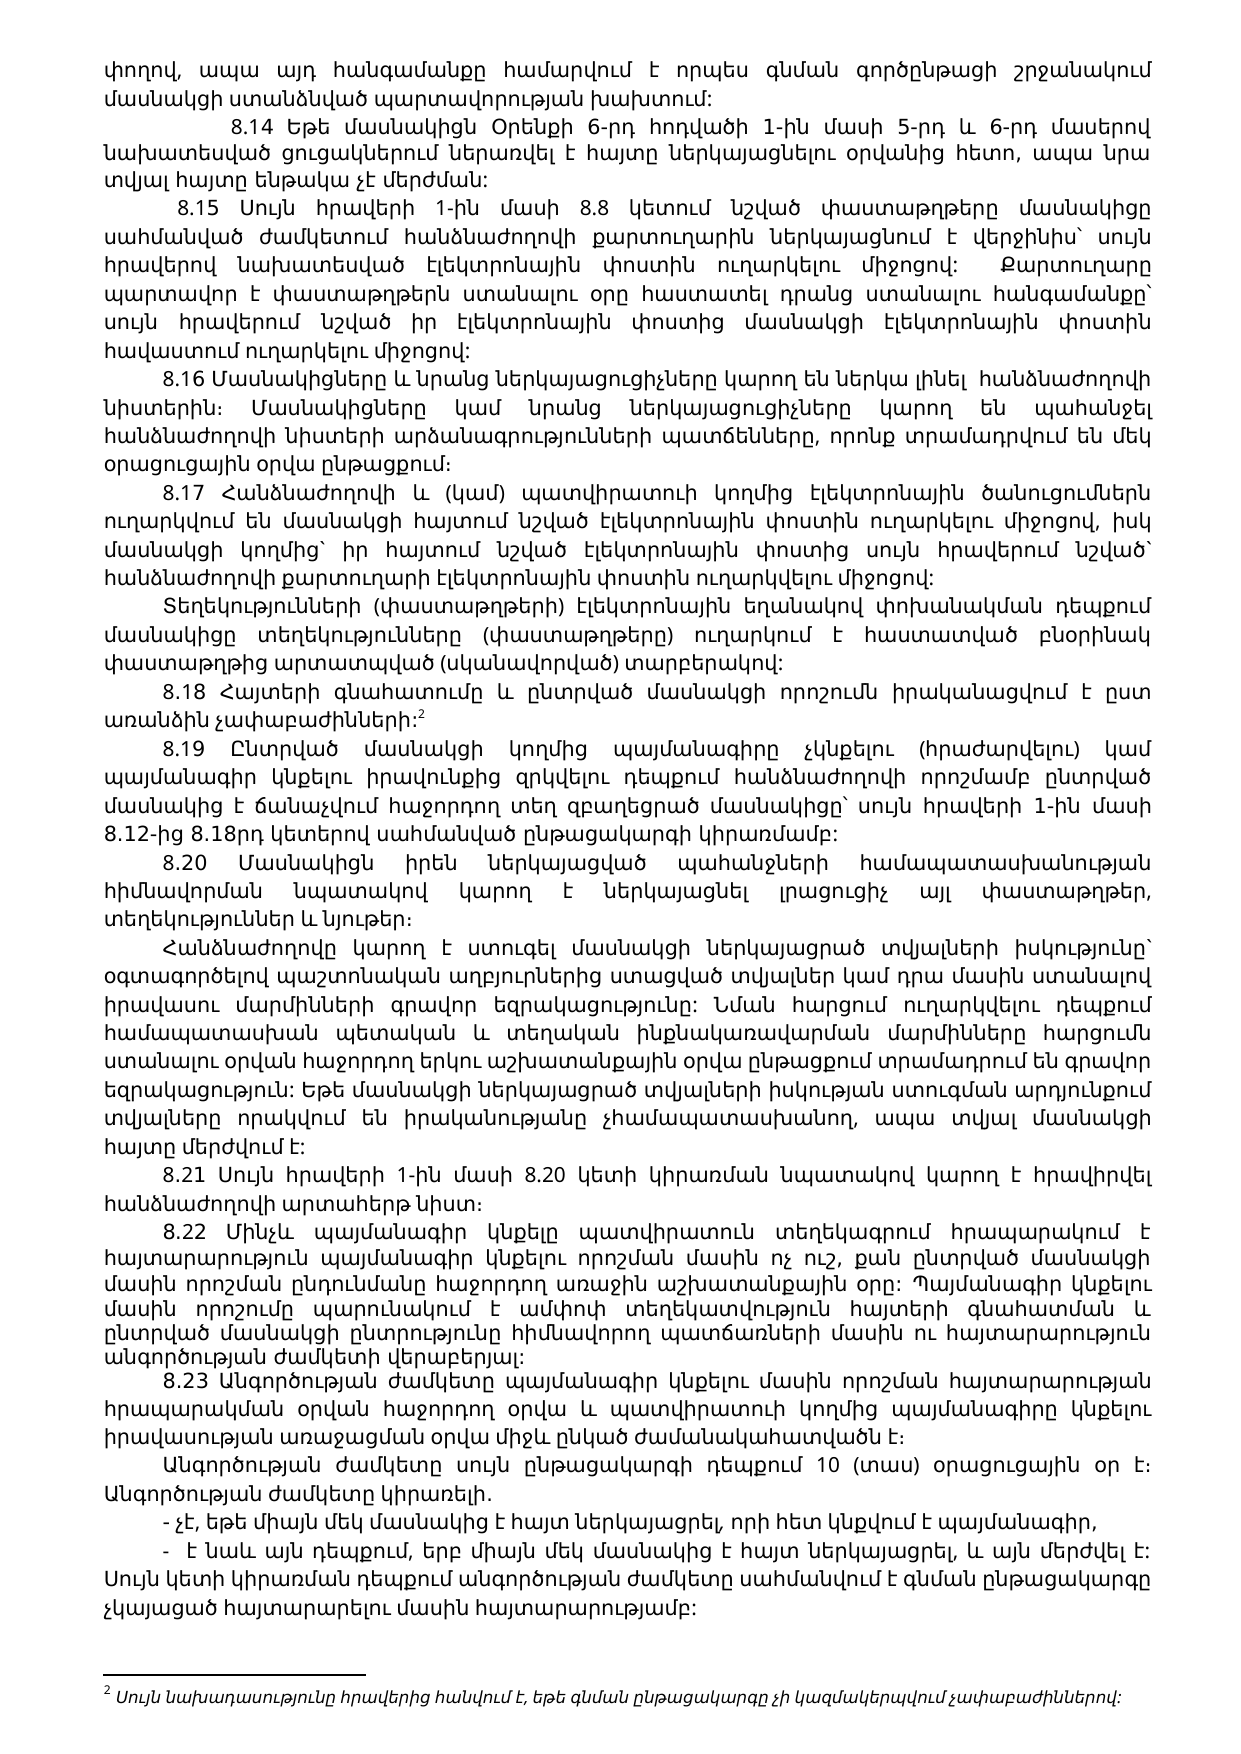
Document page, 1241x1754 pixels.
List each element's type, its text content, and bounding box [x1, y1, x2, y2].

text - է նաև այն դեպքում, երբ միայն մեկ մասնակից է հայտ ներկայացրել, և այն մերժվել է: Սույն կետի կիրառման դեպքում անգործության ժամկետը սահմանվում է գնման ընթացակարգը չկայացած հայտարարելու մասին հայտարարությամբ: [103, 1536, 1152, 1621]
text 8.15 Սույն հրավերի 1-ին մասի 8.8 կետում նշված փաստաթղթերը մասնակիցը սահմանված ժամկետում հանձնաժողովի քարտուղարին ներկայացնում է վերջինիս՝ սույն հրավերով նախատեսված էլեկտրոնային փոստին ուղարկելու միջոցով: Քարտուղարը պարտավոր է փաստաթղթերն ստանալու օրը հաստատել դրանց ստանալու հանգամանքը՝ սույն հրավերում նշված իր էլեկտրոնային փոստից մասնակցի էլեկտրոնային փոստին հավաստում ուղարկելու միջոցով: [103, 193, 1152, 364]
text 8.14 Եթե մասնակիցն Օրենքի 6-րդ հոդվածի 1-ին մասի 5-րդ և 6-րդ մասերով նախատեսված ցուցակներում ներառվել է հայտը ներկայացնելու օրվանից հետո, ապա նրա տվյալ հայտը ենթակա չէ մերժման: [103, 112, 1152, 193]
text Հանձնաժողովը կարող է ստուգել մասնակցի ներկայացրած տվյալների իսկությունը` օգտագործելով պաշտոնական աղբյուրներից ստացված տվյալներ կամ դրա մասին ստանալով իրավասու մարմինների գրավոր եզրակացությունը: Նման հարցում ուղարկվելու դեպքում համապատասխան պետական և տեղական ինքնակառավարման մարմինները հարցումն ստանալու օրվան հաջորդող երկու աշխատանքային օրվա ընթացքում տրամադրում են գրավոր եզրակացություն: Եթե մասնակցի ներկայացրած տվյալների իսկության ստուգման արդյունքում տվյալները որակվում են իրականությանը չհամապատասխանող, ապա տվյալ մասնակցի հայտը մերժվում է: [103, 933, 1152, 1160]
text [103, 56, 1152, 112]
text Անգործության ժամկետը սույն ընթացակարգի դեպքում 10 (տաս) օրացուցային օր է։ Անգործության ժամկետը կիրառելի. [103, 1451, 1152, 1507]
text 8.21 Սույն հրավերի 1-ին մասի 8.20 կետի կիրառման նպատակով կարող է հրավիրվել հանձնաժողովի արտահերթ նիստ։ [103, 1160, 1152, 1217]
text 8.16 Մասնակիցները և նրանց ներկայացուցիչները կարող են ներկա լինել հանձնաժողովի նիստերին։ Մասնակիցները կամ նրանց ներկայացուցիչները կարող են պահանջել հանձնաժողովի նիստերի արձանագրությունների պատճենները, որոնք տրամադրվում են մեկ օրացուցային օրվա ընթացքում։ [103, 364, 1152, 478]
text 8.18 Հայտերի գնահատումը և ընտրված մասնակցի որոշումն իրականացվում է ըստ առանձին չափաբաժինների: [103, 677, 1152, 734]
text - չէ, եթե միայն մեկ մասնակից է հայտ ներկայացրել, որի հետ կնքվում է պայմանագիր, [103, 1507, 1152, 1536]
text 8.17 Հանձնաժողովի և (կամ) պատվիրատուի կողմից էլեկտրոնային ծանուցումներն ուղարկվում են մասնակցի հայտում նշված էլեկտրոնային փոստին ուղարկելու միջոցով, իսկ մասնակցի կողմից` իր հայտում նշված էլեկտրոնային փոստից սույն հրավերում նշված` հանձնաժողովի քարտուղարի էլեկտրոնային փոստին ուղարկվելու միջոցով: [103, 478, 1152, 592]
text 8.23 Անգործության ժամկետը պայմանագիր կնքելու մասին որոշման հայտարարության հրապարակման օրվան հաջորդող օրվա և պատվիրատուի կողմից պայմանագիրը կնքելու իրավասության առաջացման օրվա միջև ընկած ժամանակահատվածն է։ [103, 1369, 1152, 1451]
text Տեղեկությունների (փաստաթղթերի) էլեկտրոնային եղանակով փոխանակման դեպքում մասնակիցը տեղեկությունները (փաստաթղթերը) ուղարկում է հաստատված բնօրինակ փաստաթղթից արտատպված (սկանավորված) տարբերակով: [103, 592, 1152, 677]
text 8.22 Մինչև պայմանագիր կնքելը պատվիրատուն տեղեկագրում հրապարակում է հայտարարություն պայմանագիր կնքելու որոշման մասին ոչ ուշ, քան ընտրված մասնակցի մասին որոշման ընդունմանը հաջորդող առաջին աշխատանքային օրը: Պայմանագիր կնքելու մասին որոշումը պարունակում է ամփոփ տեղեկատվություն հայտերի գնահատման և ընտրված մասնակցի ընտրությունը հիմնավորող պատճառների մասին ու հայտարարություն անգործության ժամկետի վերաբերյալ: [103, 1217, 1152, 1369]
text 8.20 Մասնակիցն իրեն ներկայացված պահանջների համապատասխանության հիմնավորման նպատակով կարող է ներկայացնել լրացուցիչ այլ փաստաթղթեր, տեղեկություններ և նյութեր։ [103, 848, 1152, 933]
text 8.19 Ընտրված մասնակցի կողմից պայմանագիրը չկնքելու (հրաժարվելու) կամ պայմանագիր կնքելու իրավունքից զրկվելու դեպքում հանձնաժողովի որոշմամբ ընտրված մասնակից է ճանաչվում հաջորդող տեղ զբաղեցրած մասնակիցը՝ սույն հրավերի 1-ին մասի 8.12-ից 8.18րդ կետերով սահմանված ընթացակարգի կիրառմամբ: [103, 734, 1152, 848]
